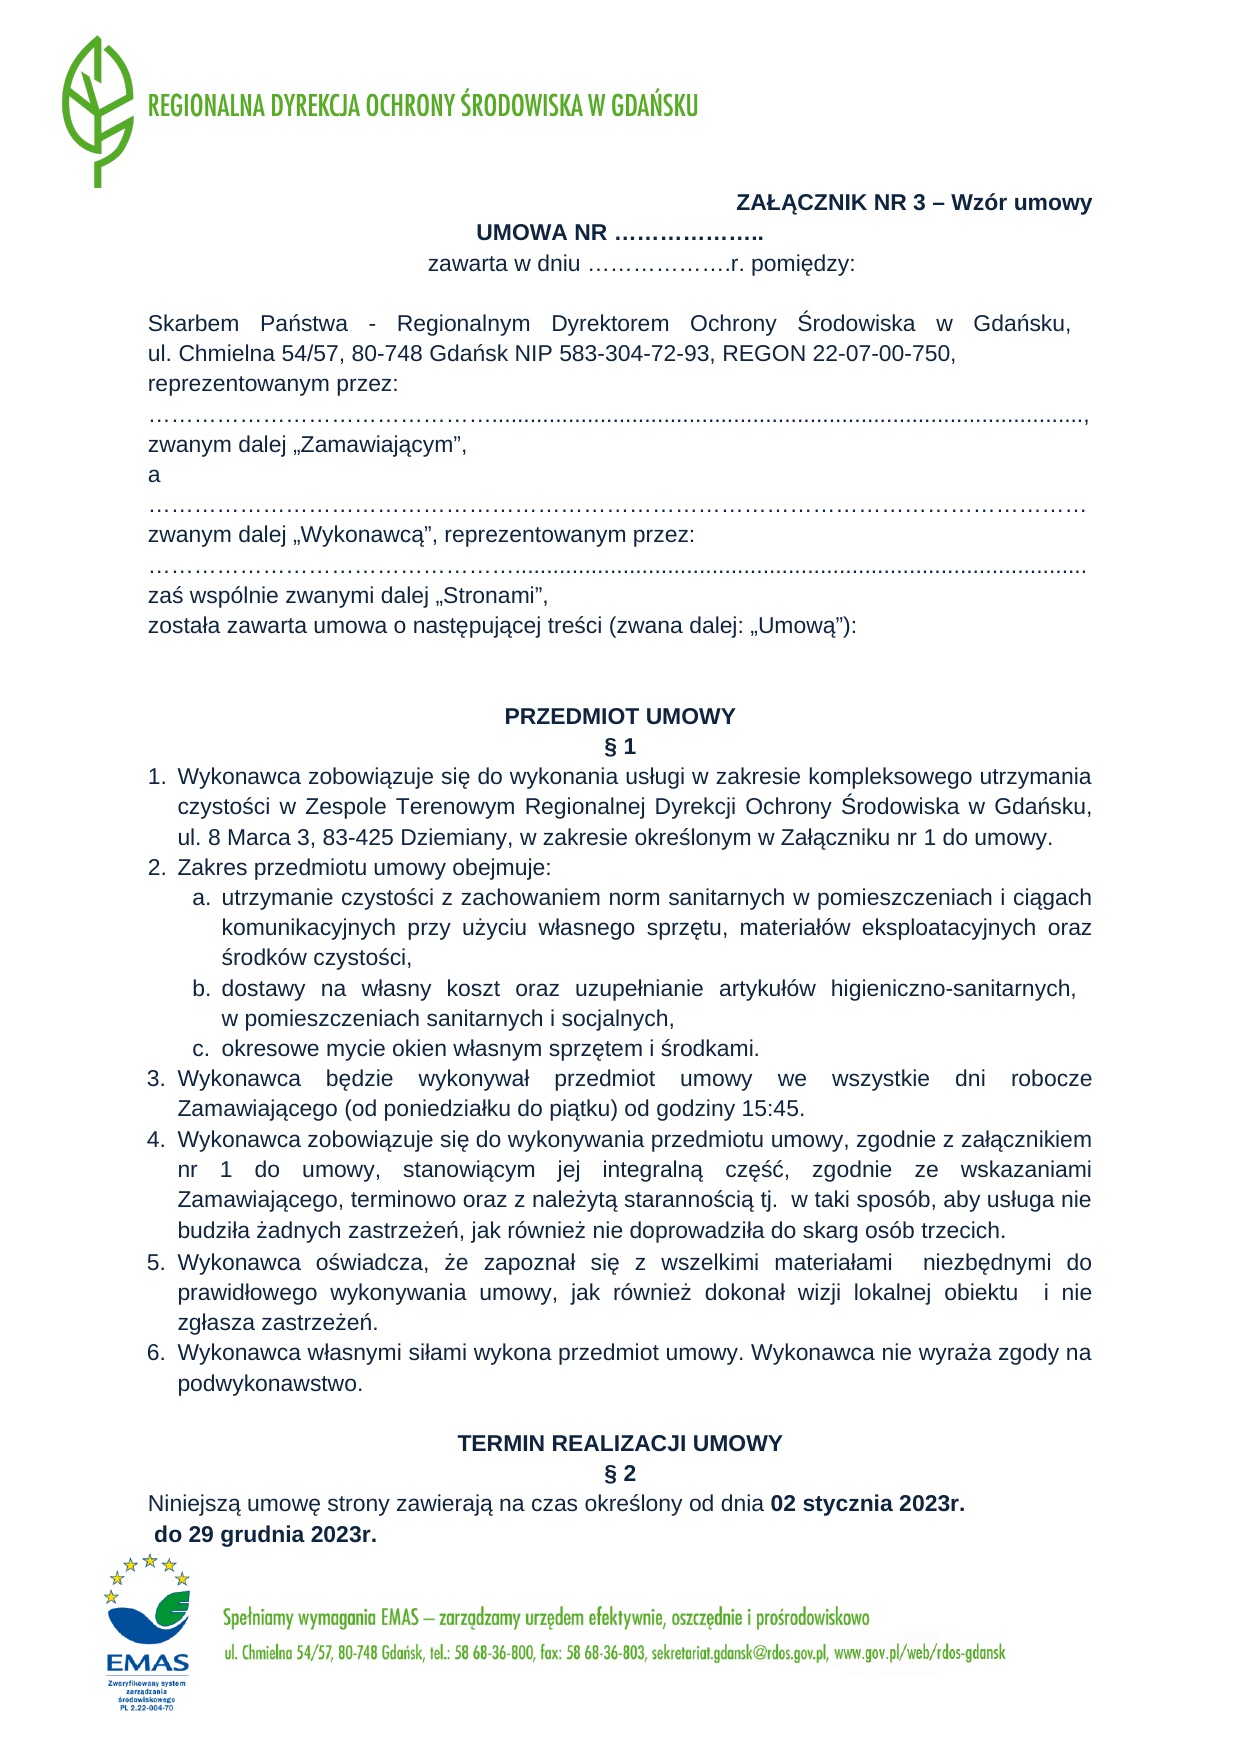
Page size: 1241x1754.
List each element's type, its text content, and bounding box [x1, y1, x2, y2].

list okresowe mycie okien własnym sprzętem i środkami. [192, 1035, 1093, 1061]
text PRZEDMIOT UMOWY [148, 672, 1093, 729]
text ZAŁĄCZNIK NR 3 – Wzór umowy [148, 189, 1093, 215]
text zawarta w dniu ……………….r. pomiędzy: [148, 249, 1093, 276]
text do 29 grudnia 2023r. [148, 1521, 1093, 1547]
text Skarbem Państwa - Regionalnym Dyrektorem Ochrony Środowiska w Gdańsku, ul. Chmielna 54/57, 80-748 Gdańsk NIP 583-304-72-93, REGON 22-07-00-750, [148, 310, 1093, 366]
text a [148, 461, 1093, 487]
list Zakres przedmiotu umowy obejmuje: [148, 854, 1093, 880]
list dostawy na własny koszt oraz uzupełnianie artykułów higieniczno-sanitarnych, w pomieszczeniach sanitarnych i socjalnych, [192, 974, 1093, 1031]
text zwanym dalej „Zamawiającym”, [148, 431, 1093, 457]
text § 1 [148, 733, 1093, 759]
text TERMIN REALIZACJI UMOWY [148, 1400, 1093, 1456]
text …………………………………………………………………………………………………………… [148, 491, 1093, 517]
text zwanym dalej „Wykonawcą”, reprezentowanym przez: ………………………………………….......................................................................................... [148, 521, 1093, 578]
picture [103, 1552, 1047, 1713]
list Wykonawca zobowiązuje się do wykonania usługi w zakresie kompleksowego utrzymania czystości w Zespole Terenowym Regionalnej Dyrekcji Ochrony Środowiska w Gdańsku, ul. 8 Marca 3, 83-425 Dziemiany, w zakresie określonym w Załączniku nr 1 do umowy. [148, 763, 1093, 850]
text zaś wspólnie zwanymi dalej „Stronami”, [148, 582, 1093, 608]
text ………………………………………............................................................................................., [148, 401, 1093, 427]
picture [58, 35, 864, 189]
list Wykonawca zobowiązuje się do wykonywania przedmiotu umowy, zgodnie z załącznikiem nr 1 do umowy, stanowiącym jej integralną część, zgodnie ze wskazaniami Zamawiającego, terminowo oraz z należytą starannością tj. w taki sposób, aby usługa nie budziła żadnych zastrzeżeń, jak również nie doprowadziła do skarg osób trzecich. [147, 1126, 1093, 1244]
text UMOWA NR ……………….. [148, 219, 1093, 246]
list Wykonawca oświadcza, że zapoznał się z wszelkimi materiałami niezbędnymi do prawidłowego wykonywania umowy, jak również dokonał wizji lokalnej obiektu i nie zgłasza zastrzeżeń. [147, 1249, 1093, 1335]
list utrzymanie czystości z zachowaniem norm sanitarnych w pomieszczeniach i ciągach komunikacyjnych przy użyciu własnego sprzętu, materiałów eksploatacyjnych oraz środków czystości, [192, 884, 1093, 971]
list Wykonawca będzie wykonywał przedmiot umowy we wszystkie dni robocze Zamawiającego (od poniedziałku do piątku) od godziny 15:45. [147, 1065, 1093, 1122]
text została zawarta umowa o następującej treści (zwana dalej: „Umową”): [148, 612, 1093, 638]
text Niniejszą umowę strony zawierają na czas określony od dnia 02 stycznia 2023r. [148, 1490, 1093, 1517]
list Wykonawca własnymi siłami wykona przedmiot umowy. Wykonawca nie wyraża zgody na podwykonawstwo. [147, 1339, 1093, 1396]
text § 2 [148, 1460, 1093, 1486]
text reprezentowanym przez: [148, 370, 1093, 397]
